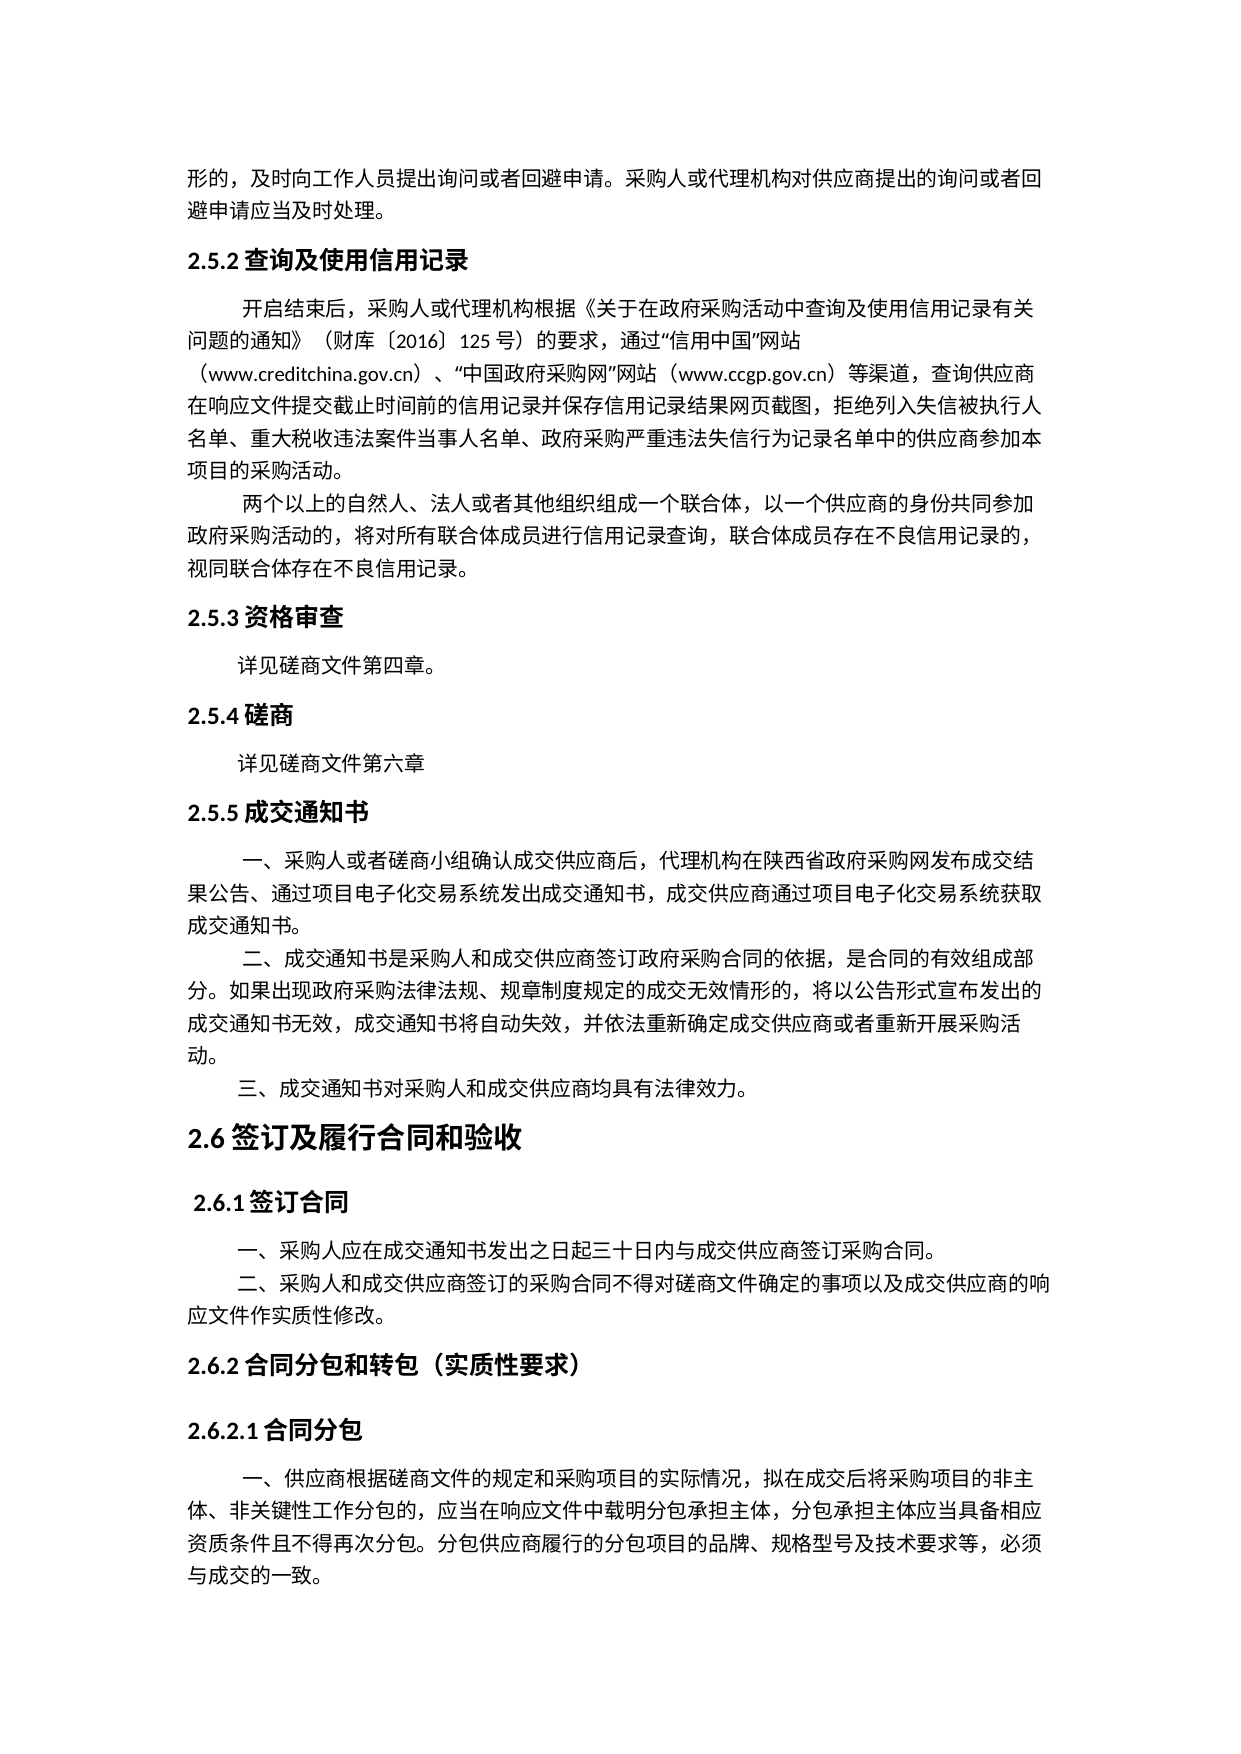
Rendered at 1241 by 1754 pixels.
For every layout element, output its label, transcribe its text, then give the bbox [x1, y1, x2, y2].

text 详见磋商文件第六章 [187, 747, 1053, 779]
text 三、成交通知书对采购人和成交供应商均具有法律效力。 [187, 1072, 1053, 1104]
text 2.5.2查询及使用信用记录 [187, 227, 1053, 292]
text 一、供应商根据磋商文件的规定和采购项目的实际情况，拟在成交后将采购项目的非主体、非关键性工作分包的，应当在响应文件中载明分包承担主体，分包承担主体应当具备相应资质条件且不得再次分包。分包供应商履行的分包项目的品牌、规格型号及技术要求等，必须与成交的一致。 [187, 1462, 1053, 1592]
text 一、采购人或者磋商小组确认成交供应商后，代理机构在陕西省政府采购网发布成交结果公告、通过项目电子化交易系统发出成交通知书，成交供应商通过项目电子化交易系统获取成交通知书。 [187, 844, 1053, 942]
text 2.6.2合同分包和转包（实质性要求） [187, 1332, 1053, 1397]
text 一、采购人应在成交通知书发出之日起三十日内与成交供应商签订采购合同。 [187, 1234, 1053, 1267]
text 二、采购人和成交供应商签订的采购合同不得对磋商文件确定的事项以及成交供应商的响应文件作实质性修改。 [187, 1267, 1053, 1332]
text 二、成交通知书是采购人和成交供应商签订政府采购合同的依据，是合同的有效组成部分。如果出现政府采购法律法规、规章制度规定的成交无效情形的，将以公告形式宣布发出的成交通知书无效，成交通知书将自动失效，并依法重新确定成交供应商或者重新开展采购活动。 [187, 942, 1053, 1072]
text 2.5.4磋商 [187, 682, 1053, 747]
text 2.6.1签订合同 [187, 1169, 1053, 1234]
text 2.6.2.1合同分包 [187, 1397, 1053, 1462]
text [187, 162, 1053, 227]
text 开启结束后，采购人或代理机构根据《关于在政府采购活动中查询及使用信用记录有关问题的通知》（财库〔2016〕125号）的要求，通过“信用中国”网站（www.creditchina.gov.cn）、“中国政府采购网”网站（www.ccgp.gov.cn）等渠道，查询供应商在响应文件提交截止时间前的信用记录并保存信用记录结果网页截图，拒绝列入失信被执行人名单、重大税收违法案件当事人名单、政府采购严重违法失信行为记录名单中的供应商参加本项目的采购活动。 [187, 292, 1053, 487]
text 2.5.3资格审查 [187, 584, 1053, 649]
text 2.5.5成交通知书 [187, 779, 1053, 844]
text 详见磋商文件第四章。 [187, 649, 1053, 682]
text 2.6签订及履行合同和验收 [187, 1104, 1053, 1169]
text 两个以上的自然人、法人或者其他组织组成一个联合体，以一个供应商的身份共同参加政府采购活动的，将对所有联合体成员进行信用记录查询，联合体成员存在不良信用记录的，视同联合体存在不良信用记录。 [187, 487, 1053, 584]
